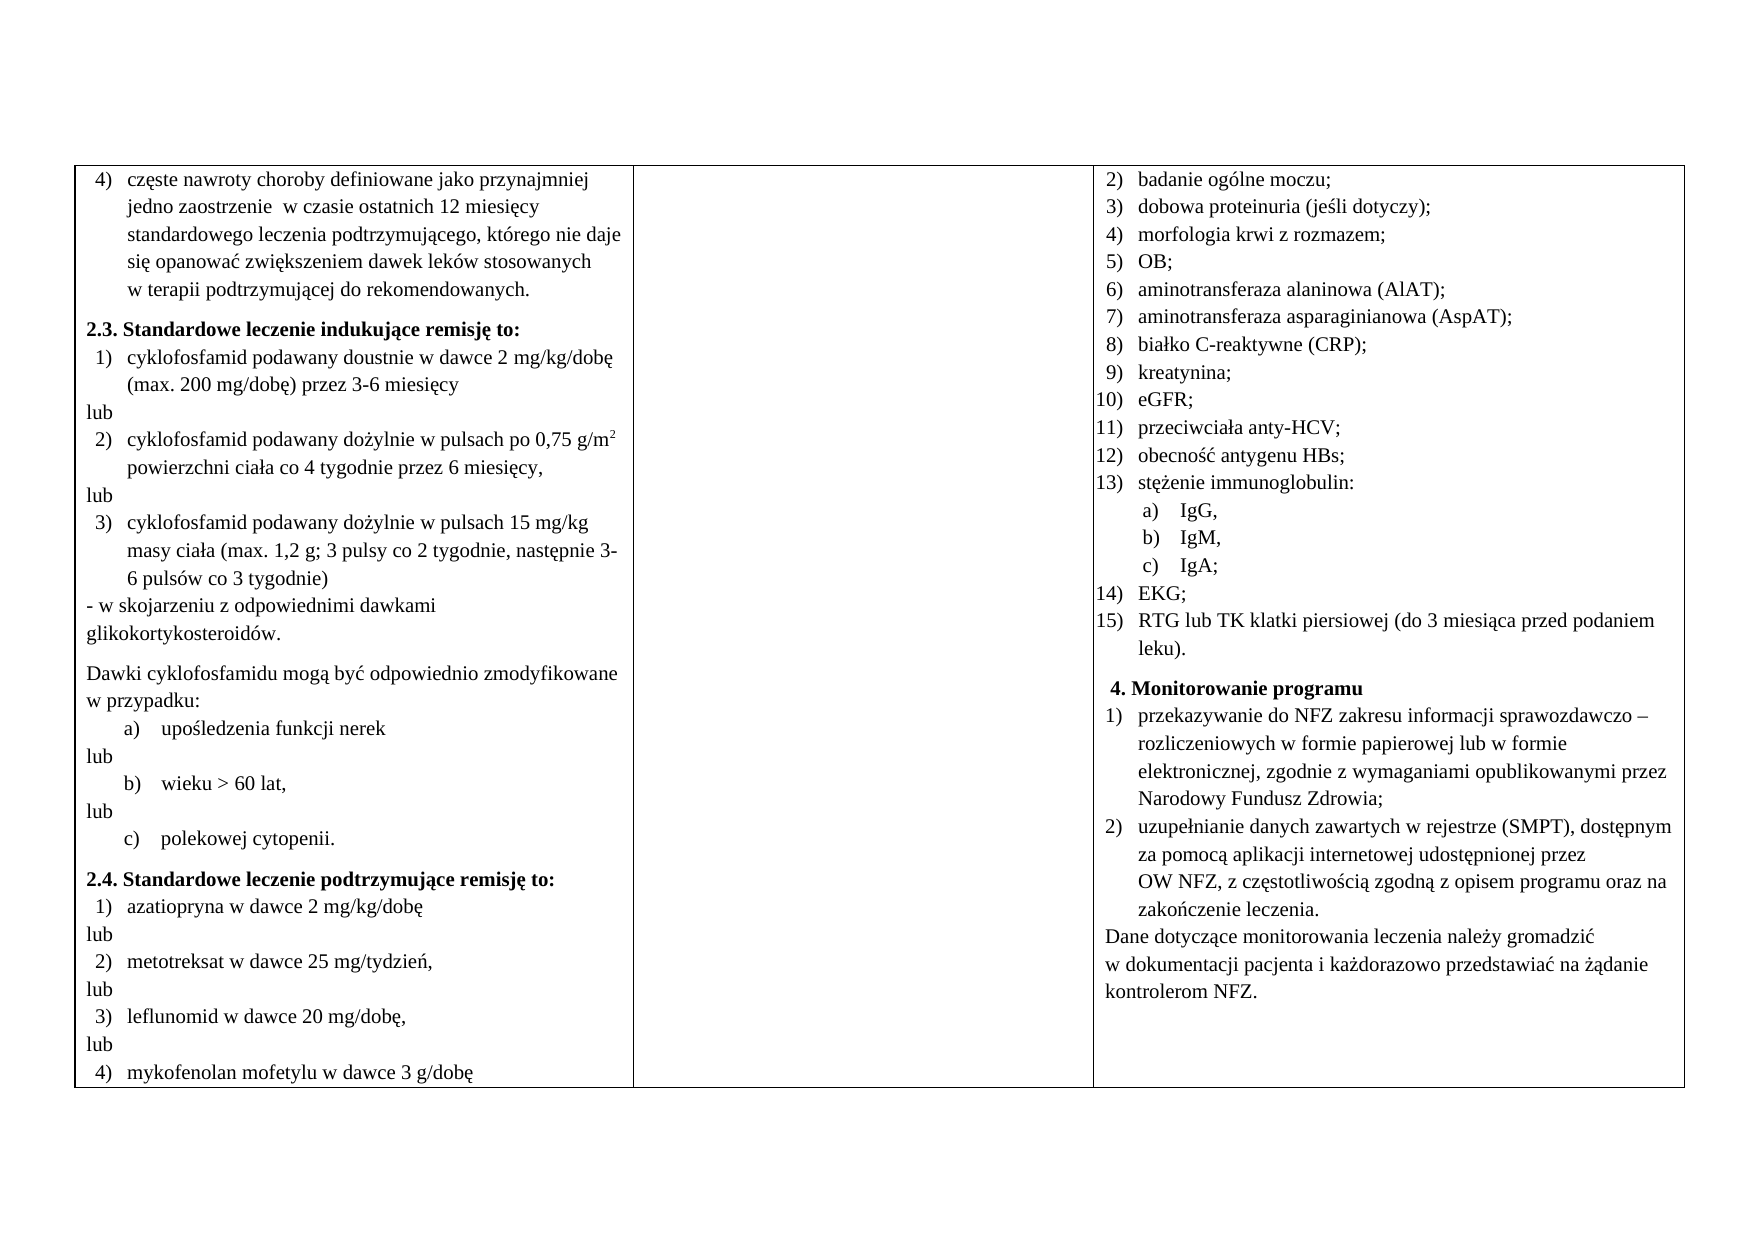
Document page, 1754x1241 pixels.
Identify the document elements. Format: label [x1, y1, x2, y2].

table_cell [634, 166, 1093, 1087]
table_cell [1094, 166, 1684, 1087]
table_cell [76, 166, 633, 1087]
